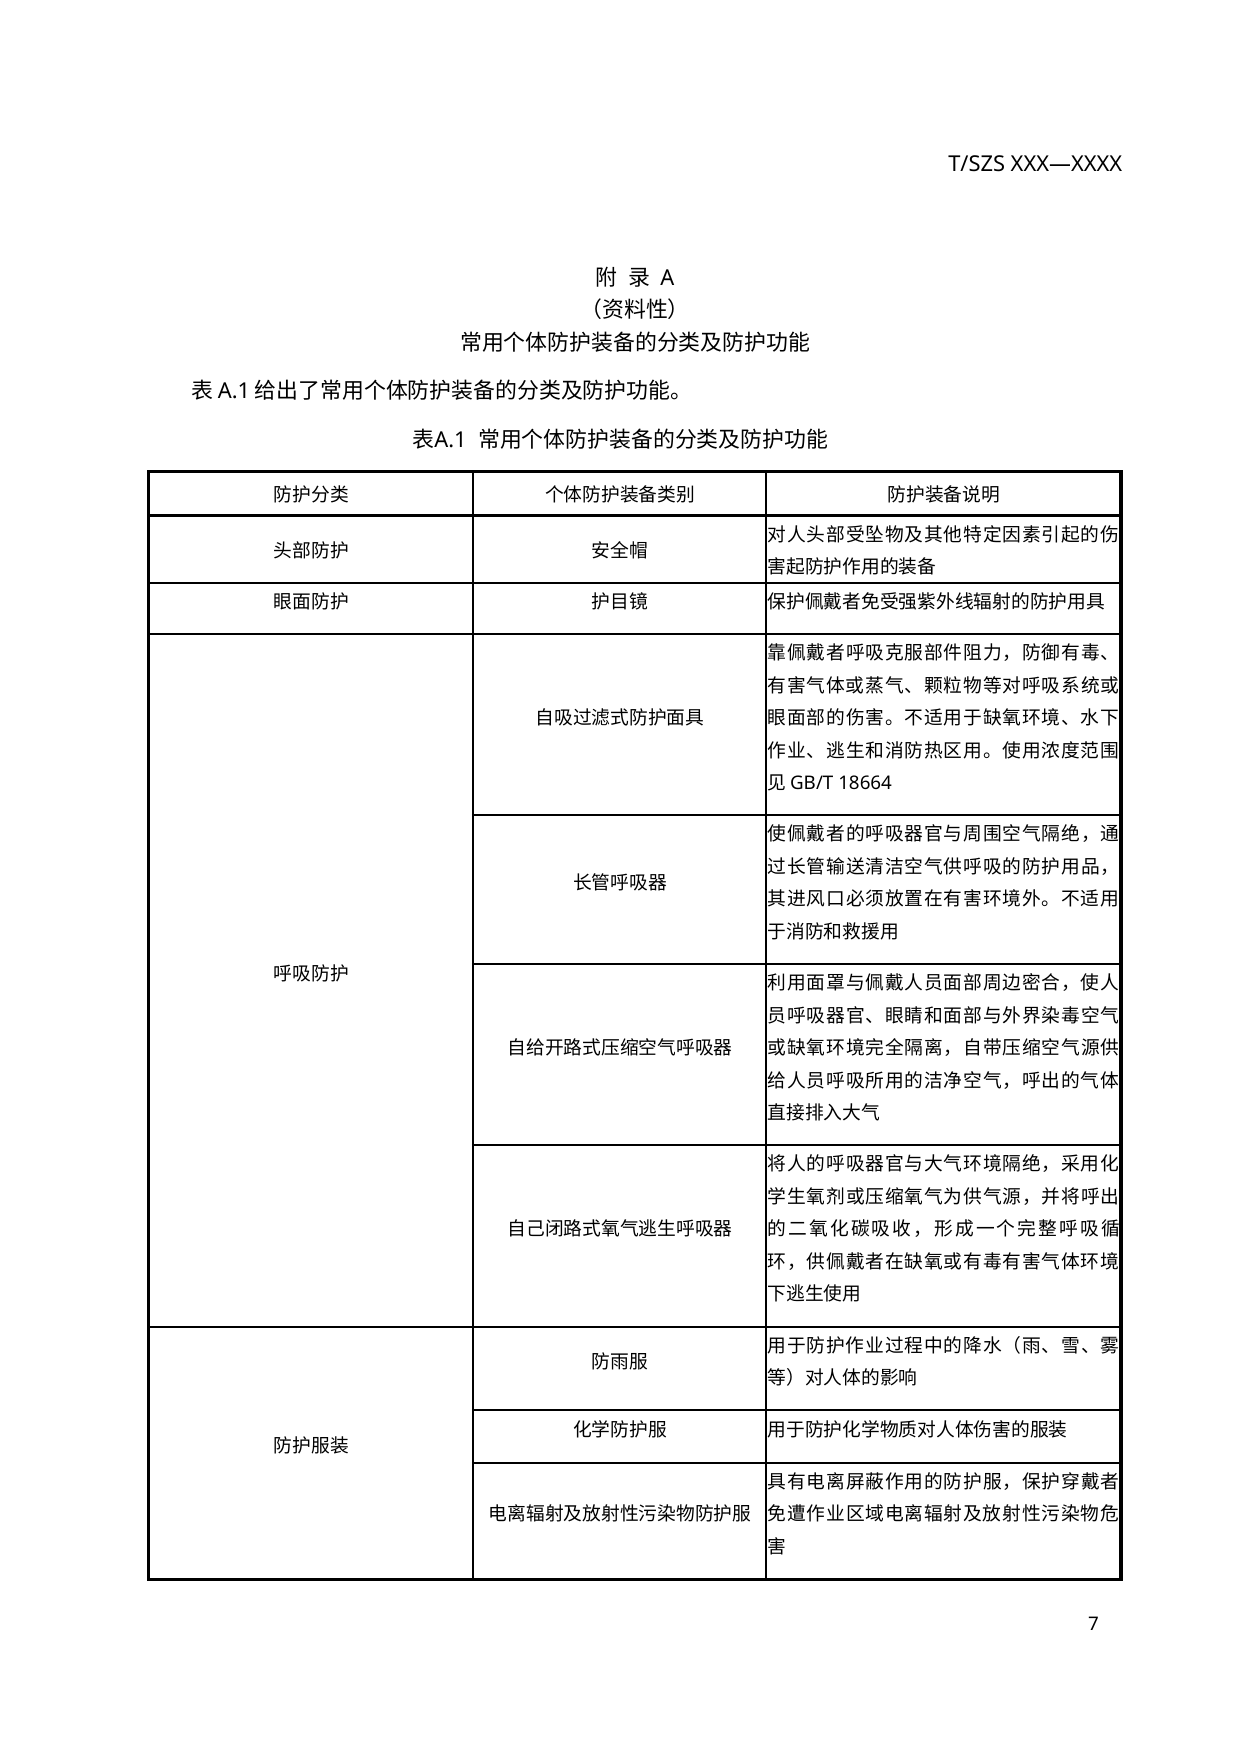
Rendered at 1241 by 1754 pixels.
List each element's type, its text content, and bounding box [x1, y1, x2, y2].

table_cell 化学防护服 [474, 1411, 765, 1462]
table_cell 呼吸防护 [150, 635, 472, 1326]
table_cell 电离辐射及放射性污染物防护服 [474, 1464, 765, 1578]
table_cell 自己闭路式氧气逃生呼吸器 [474, 1146, 765, 1326]
table_cell 靠佩戴者呼吸克服部件阻力，防御有毒、有害气体或蒸气、颗粒物等对呼吸系统或眼面部的伤害。不适用于缺氧环境、水下作业、逃生和消防热区用。使用浓度范围见GB/T 18664 [767, 635, 1119, 814]
table_cell 利用面罩与佩戴人员面部周边密合，使人员呼吸器官、眼睛和面部与外界染毒空气或缺氧环境完全隔离，自带压缩空气源供给人员呼吸所用的洁净空气，呼出的气体直接排入大气 [767, 965, 1119, 1144]
table_cell 使佩戴者的呼吸器官与周围空气隔绝，通过长管输送清洁空气供呼吸的防护用品，其进风口必须放置在有害环境外。不适用于消防和救援用 [767, 816, 1119, 963]
table_cell 保护佩戴者免受强紫外线辐射的防护用具 [767, 584, 1119, 633]
text 表A.1给出了常用个体防护装备的分类及防护功能。 [148, 373, 1122, 405]
table_cell 防雨服 [474, 1328, 765, 1409]
table_header 防护分类 [150, 473, 472, 514]
table_header 防护装备说明 [767, 473, 1119, 514]
table_cell 用于防护作业过程中的降水（雨、雪、雾等）对人体的影响 [767, 1328, 1119, 1409]
table_cell 对人头部受坠物及其他特定因素引起的伤害起防护作用的装备 [767, 517, 1119, 582]
table_cell 自吸过滤式防护面具 [474, 635, 765, 814]
table_cell 防护服装 [150, 1328, 472, 1578]
text （资料性） 常用个体防护装备的分类及防护功能 [148, 259, 1122, 357]
table_cell 安全帽 [474, 517, 765, 582]
table_cell 眼面防护 [150, 584, 472, 633]
table_cell 护目镜 [474, 584, 765, 633]
table_cell 长管呼吸器 [474, 816, 765, 963]
table_cell 具有电离屏蔽作用的防护服，保护穿戴者免遭作业区域电离辐射及放射性污染物危害 [767, 1464, 1119, 1578]
text 常用个体防护装备的分类及防护功能 [148, 422, 1122, 454]
table_cell 头部防护 [150, 517, 472, 582]
table_cell 自给开路式压缩空气呼吸器 [474, 965, 765, 1144]
table_header 个体防护装备类别 [474, 473, 765, 514]
table_cell 用于防护化学物质对人体伤害的服装 [767, 1411, 1119, 1462]
table_cell 将人的呼吸器官与大气环境隔绝，采用化学生氧剂或压缩氧气为供气源，并将呼出的二氧化碳吸收，形成一个完整呼吸循环，供佩戴者在缺氧或有毒有害气体环境下逃生使用 [767, 1146, 1119, 1326]
